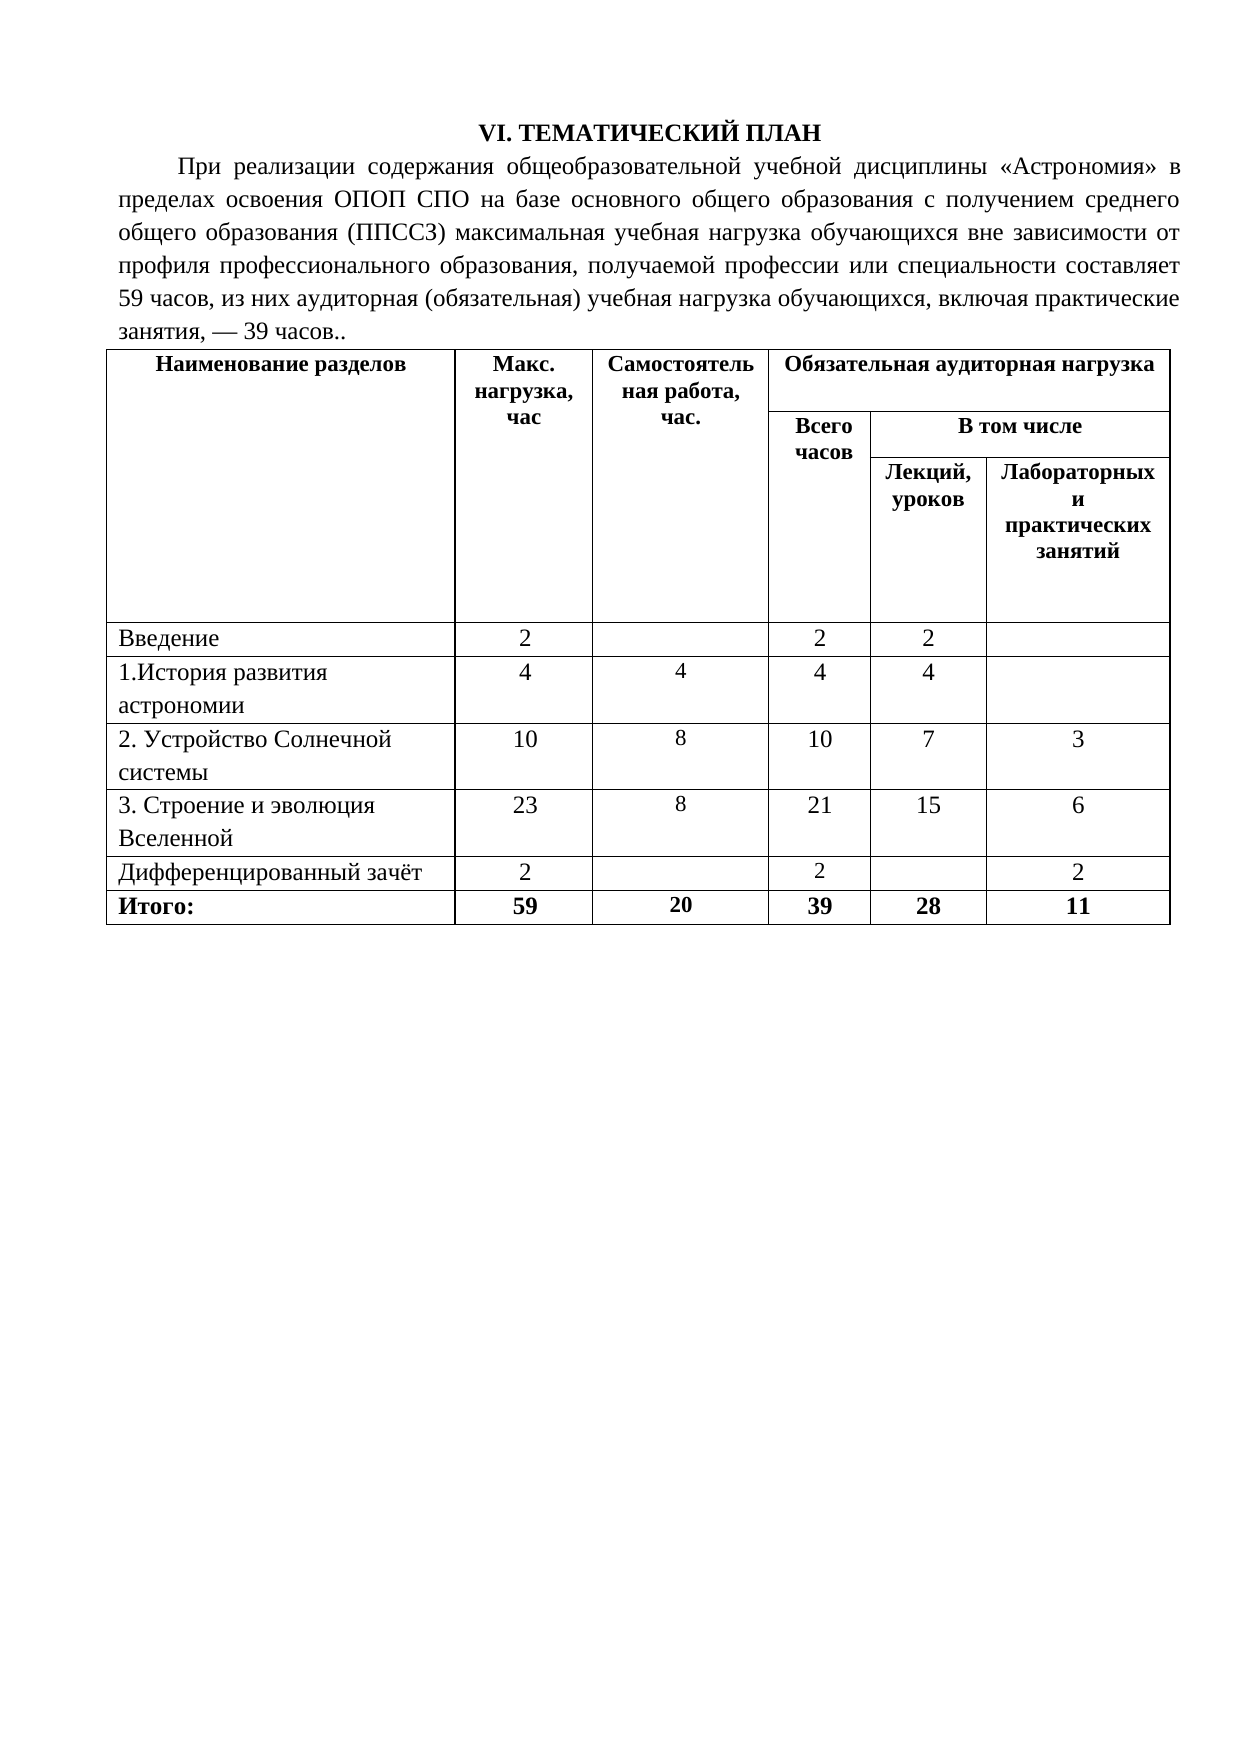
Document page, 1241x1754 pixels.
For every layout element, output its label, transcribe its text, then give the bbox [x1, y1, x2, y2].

table_cell 2 [769, 623, 870, 656]
table_cell Введение [107, 623, 454, 656]
table_cell 2. Устройство Солнечной системы [107, 724, 454, 789]
table_header Макс. нагрузка, час [456, 350, 592, 622]
table_cell [987, 623, 1169, 656]
table_cell 8 [593, 724, 768, 789]
table_cell 15 [871, 790, 986, 856]
table_header Обязательная аудиторная нагрузка [769, 350, 1169, 411]
table_cell Всего часов [769, 412, 870, 622]
table_cell [593, 857, 768, 890]
table_cell 2 [871, 623, 986, 656]
table_cell 4 [593, 657, 768, 723]
table_cell 4 [871, 657, 986, 723]
table_header Наименование разделов [107, 350, 454, 622]
table_cell Лабораторных и практических занятий [987, 458, 1169, 622]
table_cell 28 [871, 891, 986, 924]
table_cell 2 [456, 623, 592, 656]
table_cell 59 [456, 891, 592, 924]
table_cell 23 [456, 790, 592, 856]
table_cell [987, 657, 1169, 723]
table_cell 4 [769, 657, 870, 723]
table_cell 2 [456, 857, 592, 890]
table_cell 1.История развития астрономии [107, 657, 454, 723]
table_cell 21 [769, 790, 870, 856]
table_cell 3. Строение и эволюция Вселенной [107, 790, 454, 856]
table_cell 8 [593, 790, 768, 856]
table_cell [871, 857, 986, 890]
table_cell [593, 623, 768, 656]
table_cell 10 [456, 724, 592, 789]
table_cell 3 [987, 724, 1169, 789]
table_cell Лекций, уроков [871, 458, 986, 622]
text При реализации содержания общеобразовательной учебной дисциплины «Астрономия» в пределах освоения ОПОП СПО на базе основного общего образования с получением среднего общего образования (ППССЗ) максимальная учебная нагрузка обучающихся вне зависимости от профиля профессионального образования, получаемой профессии или специальности составляет 59 часов, из них аудиторная (обязательная) учебная нагрузка обучающихся, включая практические занятия, — 39 часов.. [118, 151, 1181, 345]
table_cell 11 [987, 891, 1169, 924]
table_header Самостоятельная работа, час. [593, 350, 768, 622]
table_cell 4 [456, 657, 592, 723]
table_cell 2 [987, 857, 1169, 890]
table_cell 2 [769, 857, 870, 890]
table_cell 10 [769, 724, 870, 789]
table_cell Итого: [107, 891, 454, 924]
table_cell В том числе [871, 412, 1169, 457]
table_cell 20 [593, 891, 768, 924]
table_cell 6 [987, 790, 1169, 856]
table_cell 7 [871, 724, 986, 789]
table_cell Дифференцированный зачёт [107, 857, 454, 890]
text VI. ТЕМАТИЧЕСКИЙ ПЛАН [118, 118, 1181, 147]
table_cell 39 [769, 891, 870, 924]
